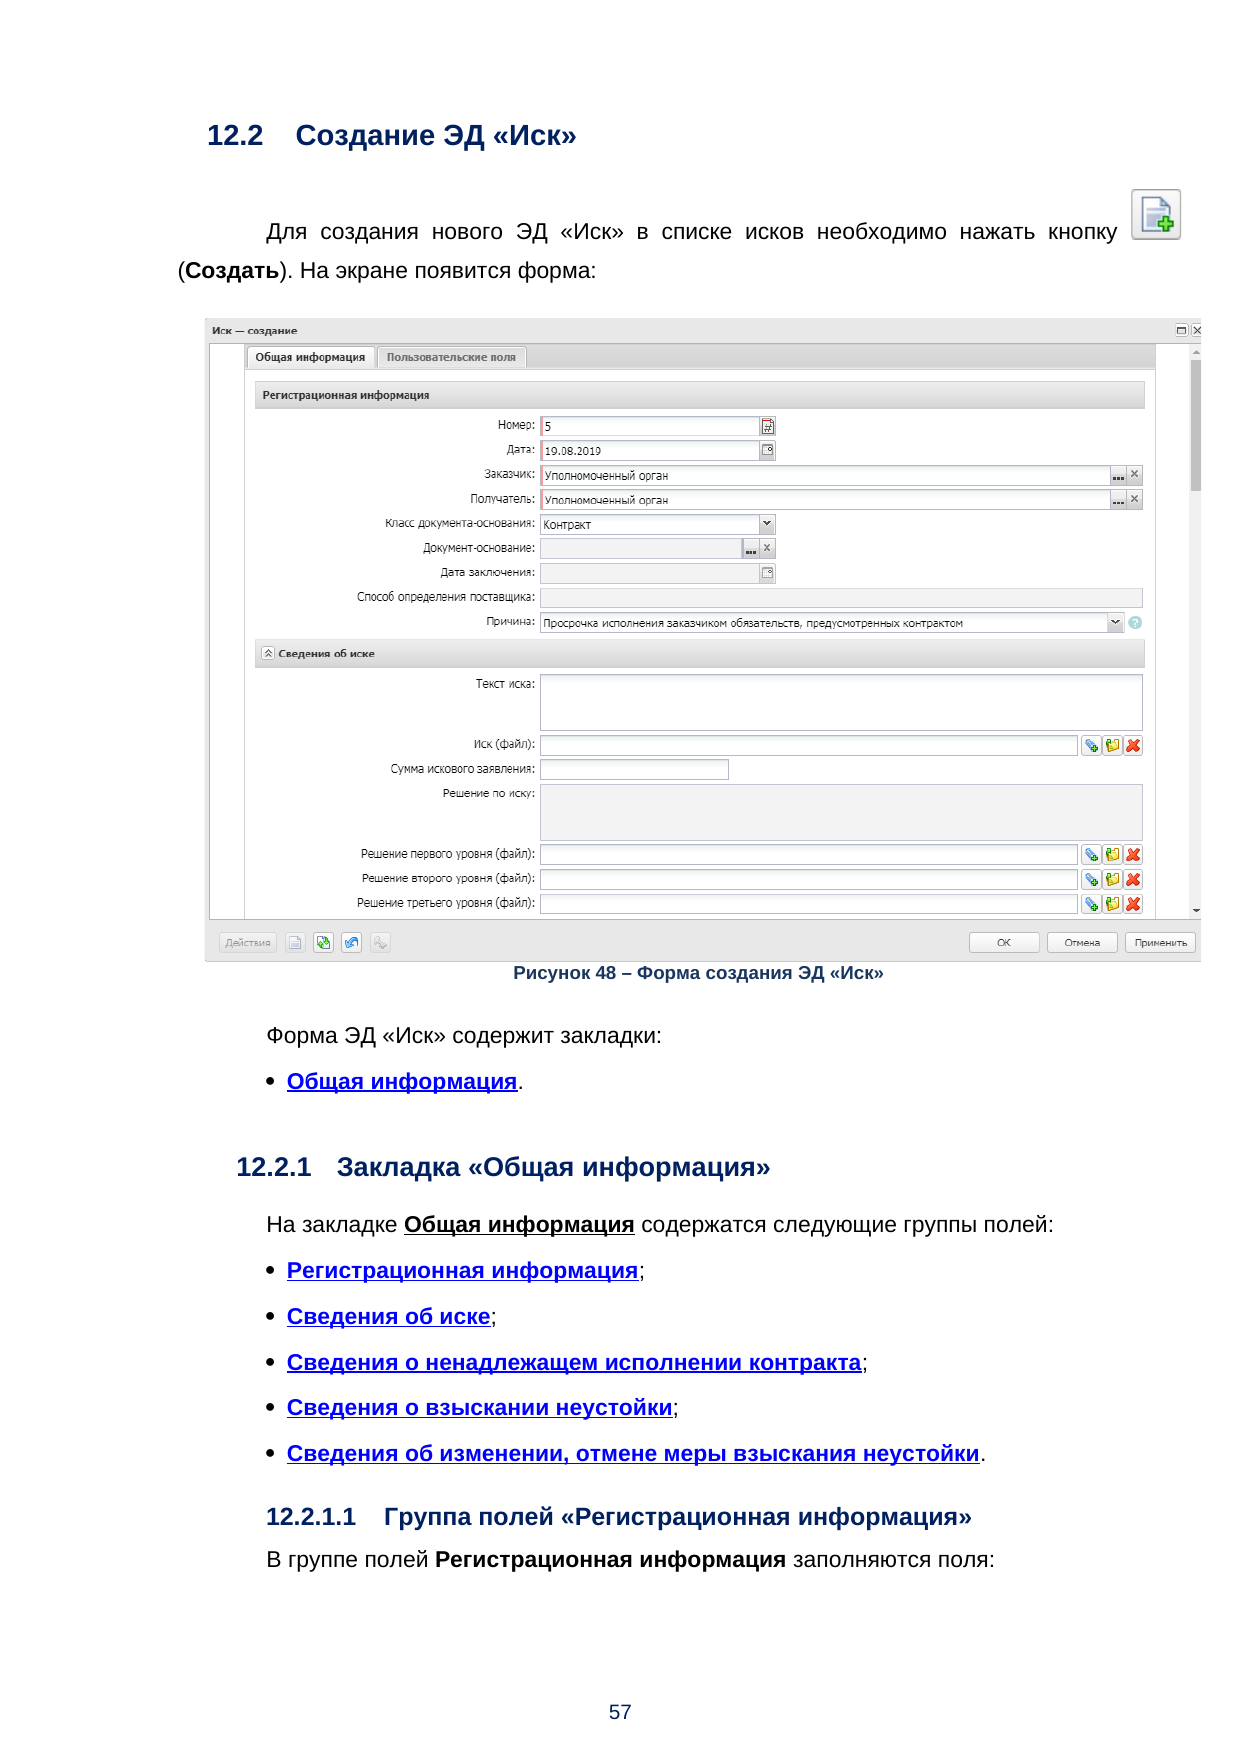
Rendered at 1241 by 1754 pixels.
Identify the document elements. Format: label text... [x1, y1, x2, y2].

picture [204, 318, 1202, 962]
list Общая информация. [266, 1068, 1181, 1094]
subtitle Создание ЭД «Иск» [207, 118, 1181, 152]
subtitle Закладка «Общая информация» [236, 1151, 1181, 1182]
subtitle Группа полей «Регистрационная информация» [266, 1502, 1181, 1531]
picture [1131, 189, 1182, 240]
text На закладке Общая информация содержатся следующие группы полей: [177, 1211, 1181, 1238]
list Сведения о ненадлежащем исполнении контракта; [266, 1348, 1181, 1375]
text Для создания нового ЭД «Иск» в списке исков необходимо нажать кнопку (Создать). На экране появится форма: [177, 189, 1181, 283]
text Форма ЭД «Иск» содержит закладки: [177, 1022, 1181, 1048]
list Сведения о взыскании неустойки; [266, 1394, 1181, 1421]
list Сведения об изменении, отмене меры взыскания неустойки. [266, 1440, 1181, 1466]
text В группе полей Регистрационная информация заполняются поля: [177, 1546, 1181, 1572]
list Сведения об иске; [266, 1303, 1181, 1329]
list Регистрационная информация; [266, 1257, 1181, 1283]
